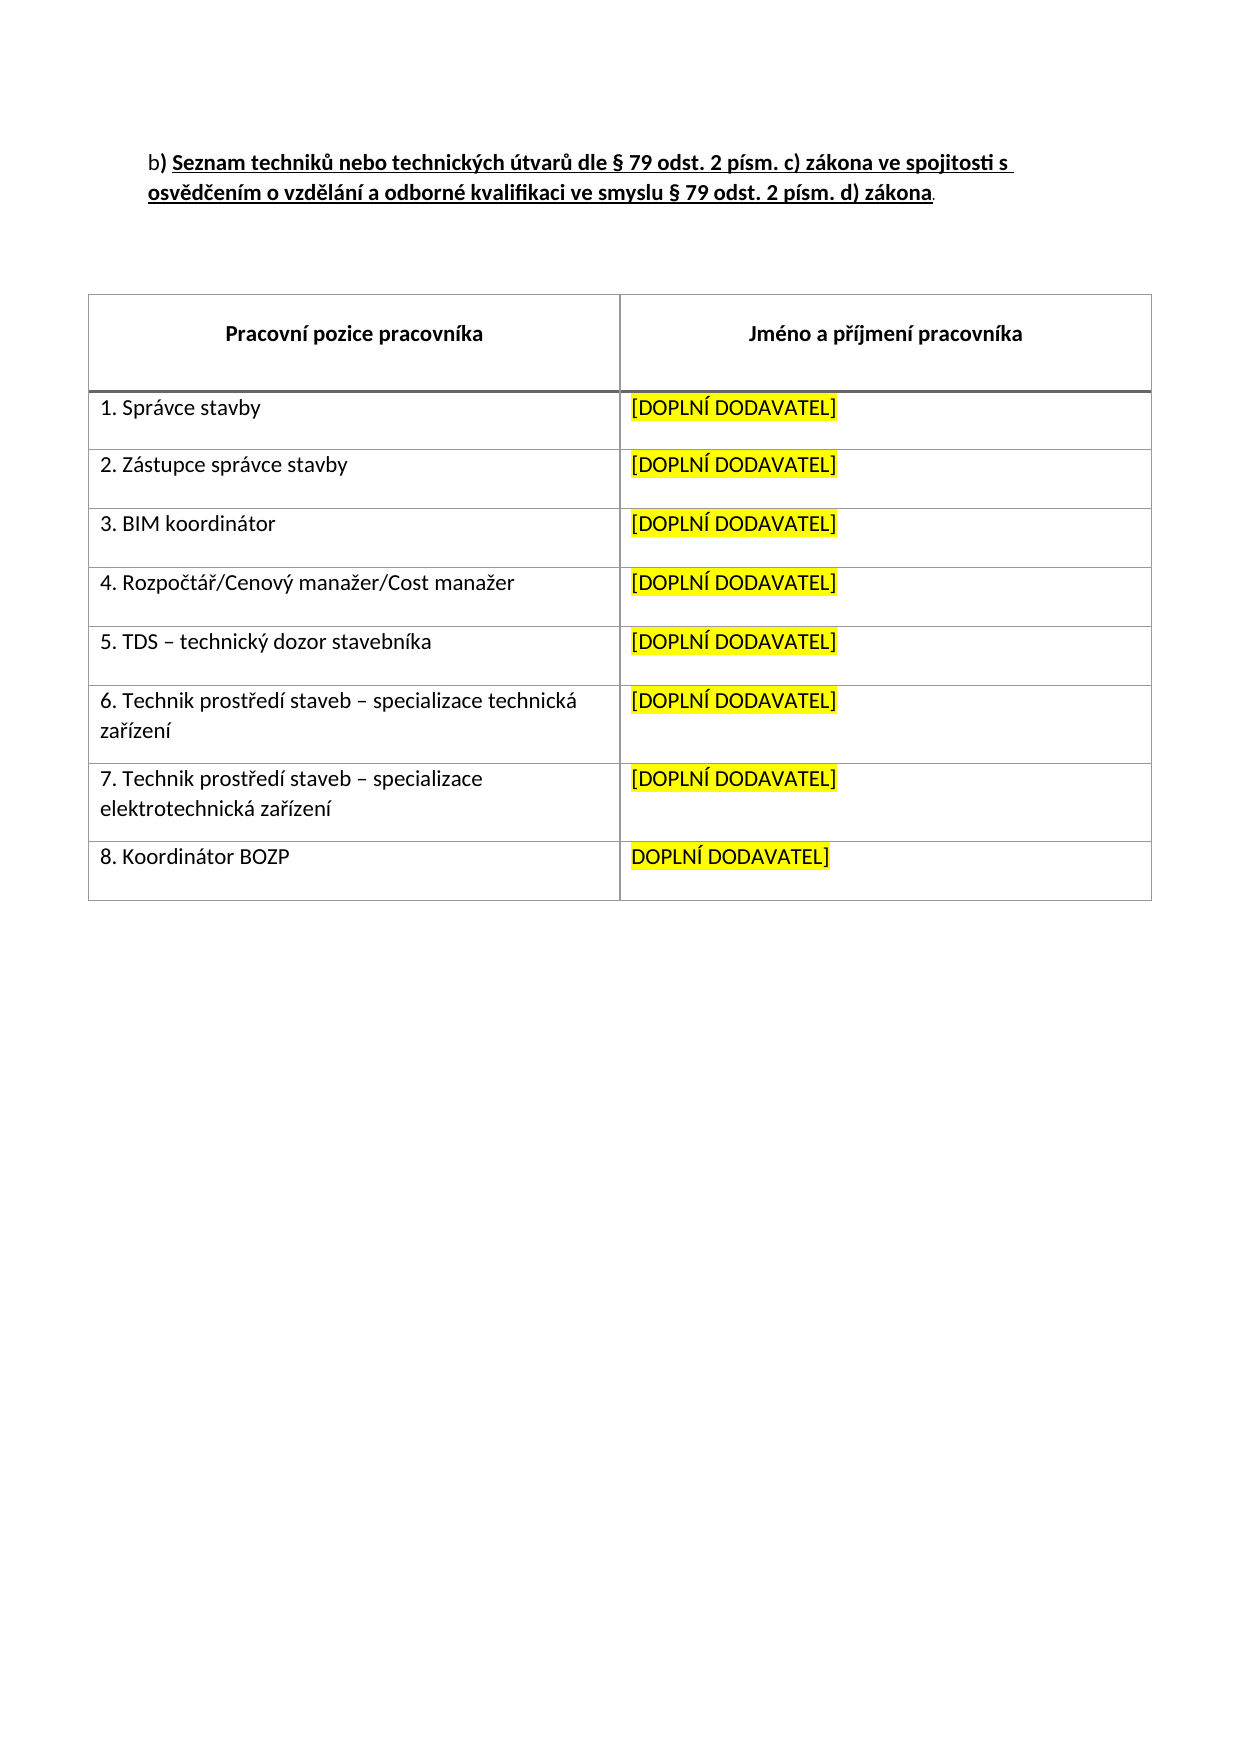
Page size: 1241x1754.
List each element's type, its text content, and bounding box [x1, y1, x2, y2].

table_cell 7. Technik prostředí staveb – specializace elektrotechnická zařízení [89, 764, 619, 841]
table_cell 1. Správce stavby [89, 393, 619, 449]
table_cell [DOPLNÍ DODAVATEL] [621, 509, 1151, 567]
table_cell DOPLNÍ DODAVATEL] [621, 842, 1151, 900]
text b) Seznam techniků nebo technických útvarů dle § 79 odst. 2 písm. c) zákona ve spojitosti s osvědčením o vzdělání a odborné kvalifikaci ve smyslu § 79 odst. 2 písm. d) zákona [148, 148, 1093, 206]
table_cell [DOPLNÍ DODAVATEL] [621, 393, 1151, 449]
table_cell 5. TDS – technický dozor stavebníka [89, 627, 619, 685]
table_cell [DOPLNÍ DODAVATEL] [621, 450, 1151, 508]
table_cell 6. Technik prostředí staveb – specializace technická zařízení [89, 686, 619, 763]
table_cell [DOPLNÍ DODAVATEL] [621, 627, 1151, 685]
table_cell [DOPLNÍ DODAVATEL] [621, 764, 1151, 841]
table_header Pracovní pozice pracovníka [89, 295, 619, 390]
table_cell 8. Koordinátor BOZP [89, 842, 619, 900]
table_cell 3. BIM koordinátor [89, 509, 619, 567]
table_cell 2. Zástupce správce stavby [89, 450, 619, 508]
table_cell 4. Rozpočtář/Cenový manažer/Cost manažer [89, 568, 619, 626]
table_header Jméno a příjmení pracovníka [621, 295, 1151, 390]
table_cell [DOPLNÍ DODAVATEL] [621, 568, 1151, 626]
table_cell [DOPLNÍ DODAVATEL] [621, 686, 1151, 763]
